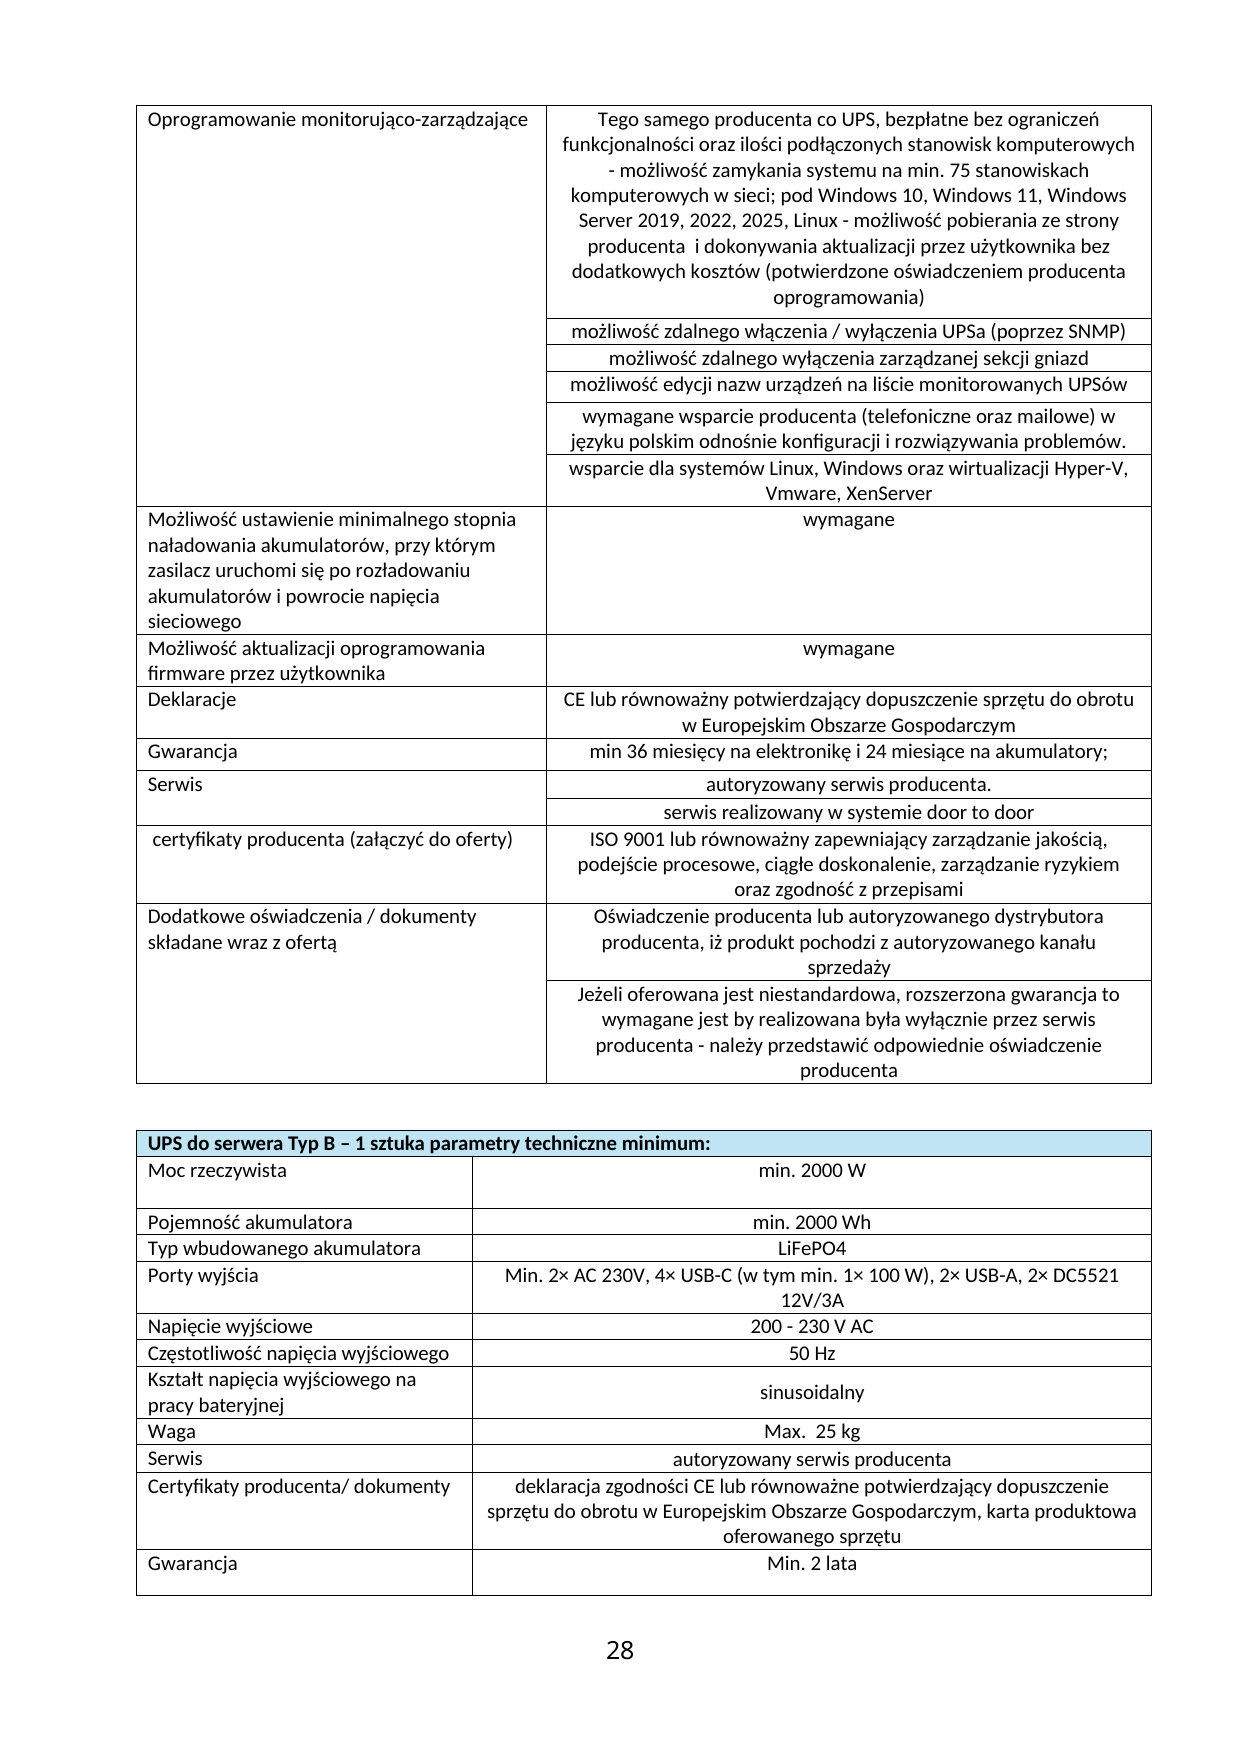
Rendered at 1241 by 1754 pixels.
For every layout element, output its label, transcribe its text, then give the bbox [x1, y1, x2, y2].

table_cell Pojemność akumulatora [137, 1209, 472, 1234]
table_cell min. 2000 Wh [473, 1209, 1151, 1234]
table_cell ISO 9001 lub równoważny zapewniający zarządzanie jakością, podejście procesowe, ciągłe doskonalenie, zarządzanie ryzykiem oraz zgodność z przepisami [547, 826, 1151, 903]
table_cell Certyfikaty producenta/ dokumenty [137, 1473, 472, 1549]
table_cell Serwis [137, 771, 546, 825]
table_cell możliwość edycji nazw urządzeń na liście monitorowanych UPSów [547, 372, 1151, 402]
table_cell Gwarancja [137, 739, 546, 770]
table_cell min 36 miesięcy na elektronikę i 24 miesiące na akumulatory; [547, 739, 1151, 770]
table_cell Oprogramowanie monitorująco-zarządzające [137, 106, 546, 506]
table_cell Moc rzeczywista [137, 1157, 472, 1208]
table_cell deklaracja zgodności CE lub równoważne potwierdzający dopuszczenie sprzętu do obrotu w Europejskim Obszarze Gospodarczym, karta produktowa oferowanego sprzętu [473, 1473, 1151, 1549]
table_cell wymagane wsparcie producenta (telefoniczne oraz mailowe) w języku polskim odnośnie konfiguracji i rozwiązywania problemów. [547, 403, 1151, 454]
table_cell 200 - 230 V AC [473, 1314, 1151, 1339]
table_cell Deklaracje [137, 687, 546, 737]
table_cell Oświadczenie producenta lub autoryzowanego dystrybutora producenta, iż produkt pochodzi z autoryzowanego kanału sprzedaży [547, 904, 1151, 980]
table_cell Porty wyjścia [137, 1262, 472, 1313]
table_cell 50 Hz [473, 1340, 1151, 1366]
table_cell serwis realizowany w systemie door to door [547, 799, 1151, 825]
table_cell CE lub równoważny potwierdzający dopuszczenie sprzętu do obrotu w Europejskim Obszarze Gospodarczym [547, 687, 1151, 737]
table_cell Max. 25 kg [473, 1419, 1151, 1444]
table_cell Możliwość ustawienie minimalnego stopnia naładowania akumulatorów, przy którym zasilacz uruchomi się po rozładowaniu akumulatorów i powrocie napięcia sieciowego [137, 507, 546, 634]
table_cell Napięcie wyjściowe [137, 1314, 472, 1339]
table_cell min. 2000 W [473, 1157, 1151, 1208]
table_cell Jeżeli oferowana jest niestandardowa, rozszerzona gwarancja to wymagane jest by realizowana była wyłącznie przez serwis producenta - należy przedstawić odpowiednie oświadczenie producenta [547, 981, 1151, 1083]
table_cell Dodatkowe oświadczenia / dokumenty składane wraz z ofertą [137, 904, 546, 1083]
table_cell Tego samego producenta co UPS, bezpłatne bez ograniczeń funkcjonalności oraz ilości podłączonych stanowisk komputerowych - możliwość zamykania systemu na min. 75 stanowiskach komputerowych w sieci; pod Windows 10, Windows 11, Windows Server 2019, 2022, 2025, Linux - możliwość pobierania ze strony producenta i dokonywania aktualizacji przez użytkownika bez dodatkowych kosztów (potwierdzone oświadczeniem producenta oprogramowania) [547, 106, 1151, 318]
table_cell możliwość zdalnego wyłączenia zarządzanej sekcji gniazd [547, 345, 1151, 371]
table_cell Częstotliwość napięcia wyjściowego [137, 1340, 472, 1366]
table_cell Możliwość aktualizacji oprogramowania firmware przez użytkownika [137, 635, 546, 686]
table_cell Min. 2× AC 230V, 4× USB-C (w tym min. 1× 100 W), 2× USB-A, 2× DC5521 12V/3A [473, 1262, 1151, 1313]
table_cell Waga [137, 1419, 472, 1444]
table_cell Gwarancja [137, 1550, 472, 1594]
table_cell Typ wbudowanego akumulatora [137, 1235, 472, 1261]
table_cell Kształt napięcia wyjściowego na pracy bateryjnej [137, 1367, 472, 1417]
table_header UPS do serwera Typ B – 1 sztuka parametry techniczne minimum: [137, 1131, 1151, 1156]
table_cell wsparcie dla systemów Linux, Windows oraz wirtualizacji Hyper-V, Vmware, XenServer [547, 455, 1151, 506]
table_cell możliwość zdalnego włączenia / wyłączenia UPSa (poprzez SNMP) [547, 319, 1151, 344]
table_cell wymagane [547, 507, 1151, 634]
table_cell autoryzowany serwis producenta. [547, 771, 1151, 798]
table_cell LiFePO4 [473, 1235, 1151, 1261]
table_cell autoryzowany serwis producenta [473, 1445, 1151, 1472]
table_cell wymagane [547, 635, 1151, 686]
table_cell Min. 2 lata [473, 1550, 1151, 1594]
table_cell certyfikaty producenta (załączyć do oferty) [137, 826, 546, 903]
table_cell sinusoidalny [473, 1367, 1151, 1417]
table_cell Serwis [137, 1445, 472, 1472]
